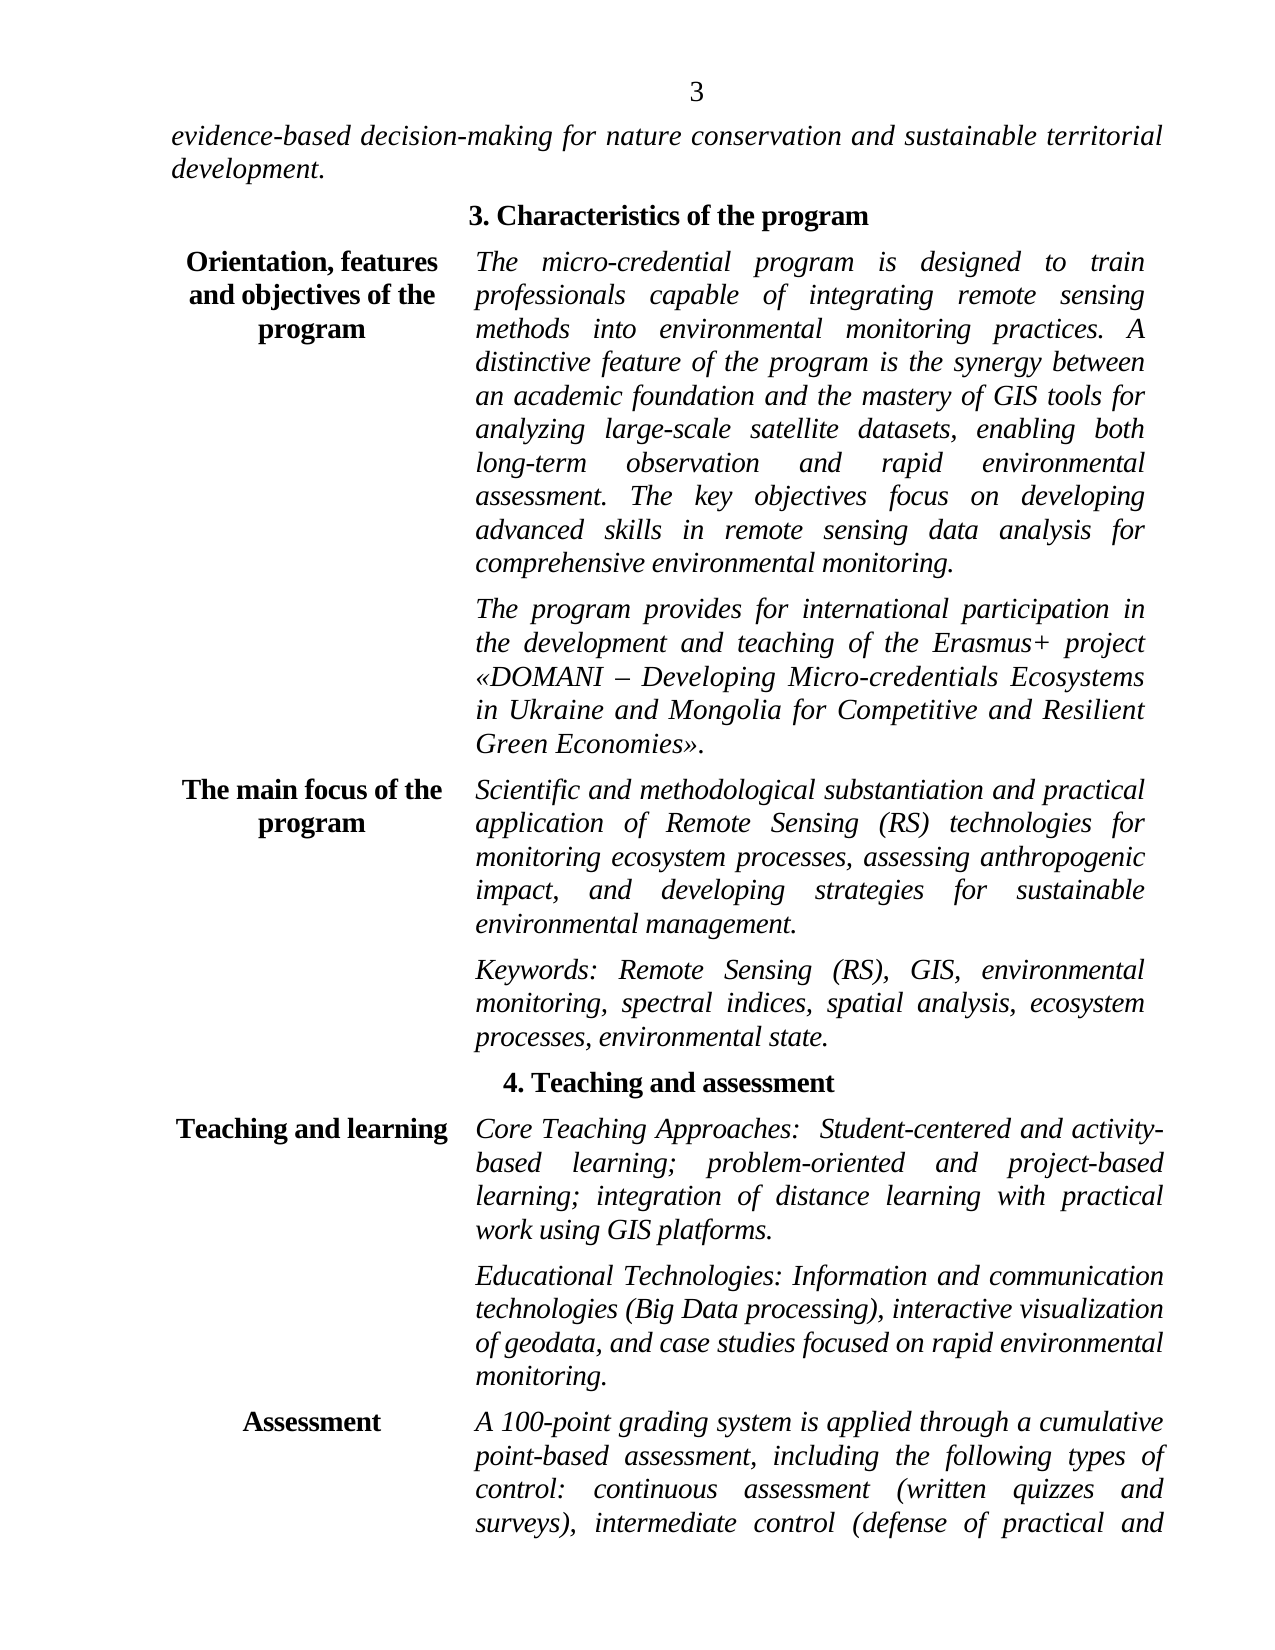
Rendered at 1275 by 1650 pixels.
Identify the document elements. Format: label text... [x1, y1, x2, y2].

table_cell The micro-credential program is designed to train professionals capable of integrating remote sensing methods into environmental monitoring practices. A distinctive feature of the program is the synergy between an academic foundation and the mastery of GIS tools for analyzing large-scale satellite datasets, enabling both long-term observation and rapid environmental assessment. The key objectives focus on developing advanced skills in remote sensing data analysis for comprehensive environmental monitoring. The program provides for international participation in the development and teaching of the Erasmus+ project «DOMANI – Developing Micro-credentials Ecosystems in Ukraine and Mongolia for Competitive and Resilient Green Economies». [464, 244, 1178, 772]
table_cell Core Teaching Approaches: Student-centered and activity-based learning; problem-oriented and project-based learning; integration of distance learning with practical work using GIS platforms. Educational Technologies: Information and communication technologies (Big Data processing), interactive visualization of geodata, and case studies focused on rapid environmental monitoring. [464, 1111, 1178, 1404]
table_cell The main focus of the program [160, 772, 464, 1065]
table_cell Teaching and learning [160, 1111, 464, 1404]
table_cell Assessment [160, 1405, 464, 1539]
table_cell 3. Characteristics of the program [160, 198, 1178, 244]
table_cell 4. Teaching and assessment [160, 1065, 1178, 1111]
table_cell Orientation, features and objectives of the program [160, 244, 464, 772]
table_cell Scientific and methodological substantiation and practical application of Remote Sensing (RS) technologies for monitoring ecosystem processes, assessing anthropogenic impact, and developing strategies for sustainable environmental management. Keywords: Remote Sensing (RS), GIS, environmental monitoring, spectral indices, spatial analysis, ecosystem processes, environmental state. [464, 772, 1178, 1065]
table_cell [464, 1405, 1178, 1539]
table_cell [160, 118, 1178, 198]
